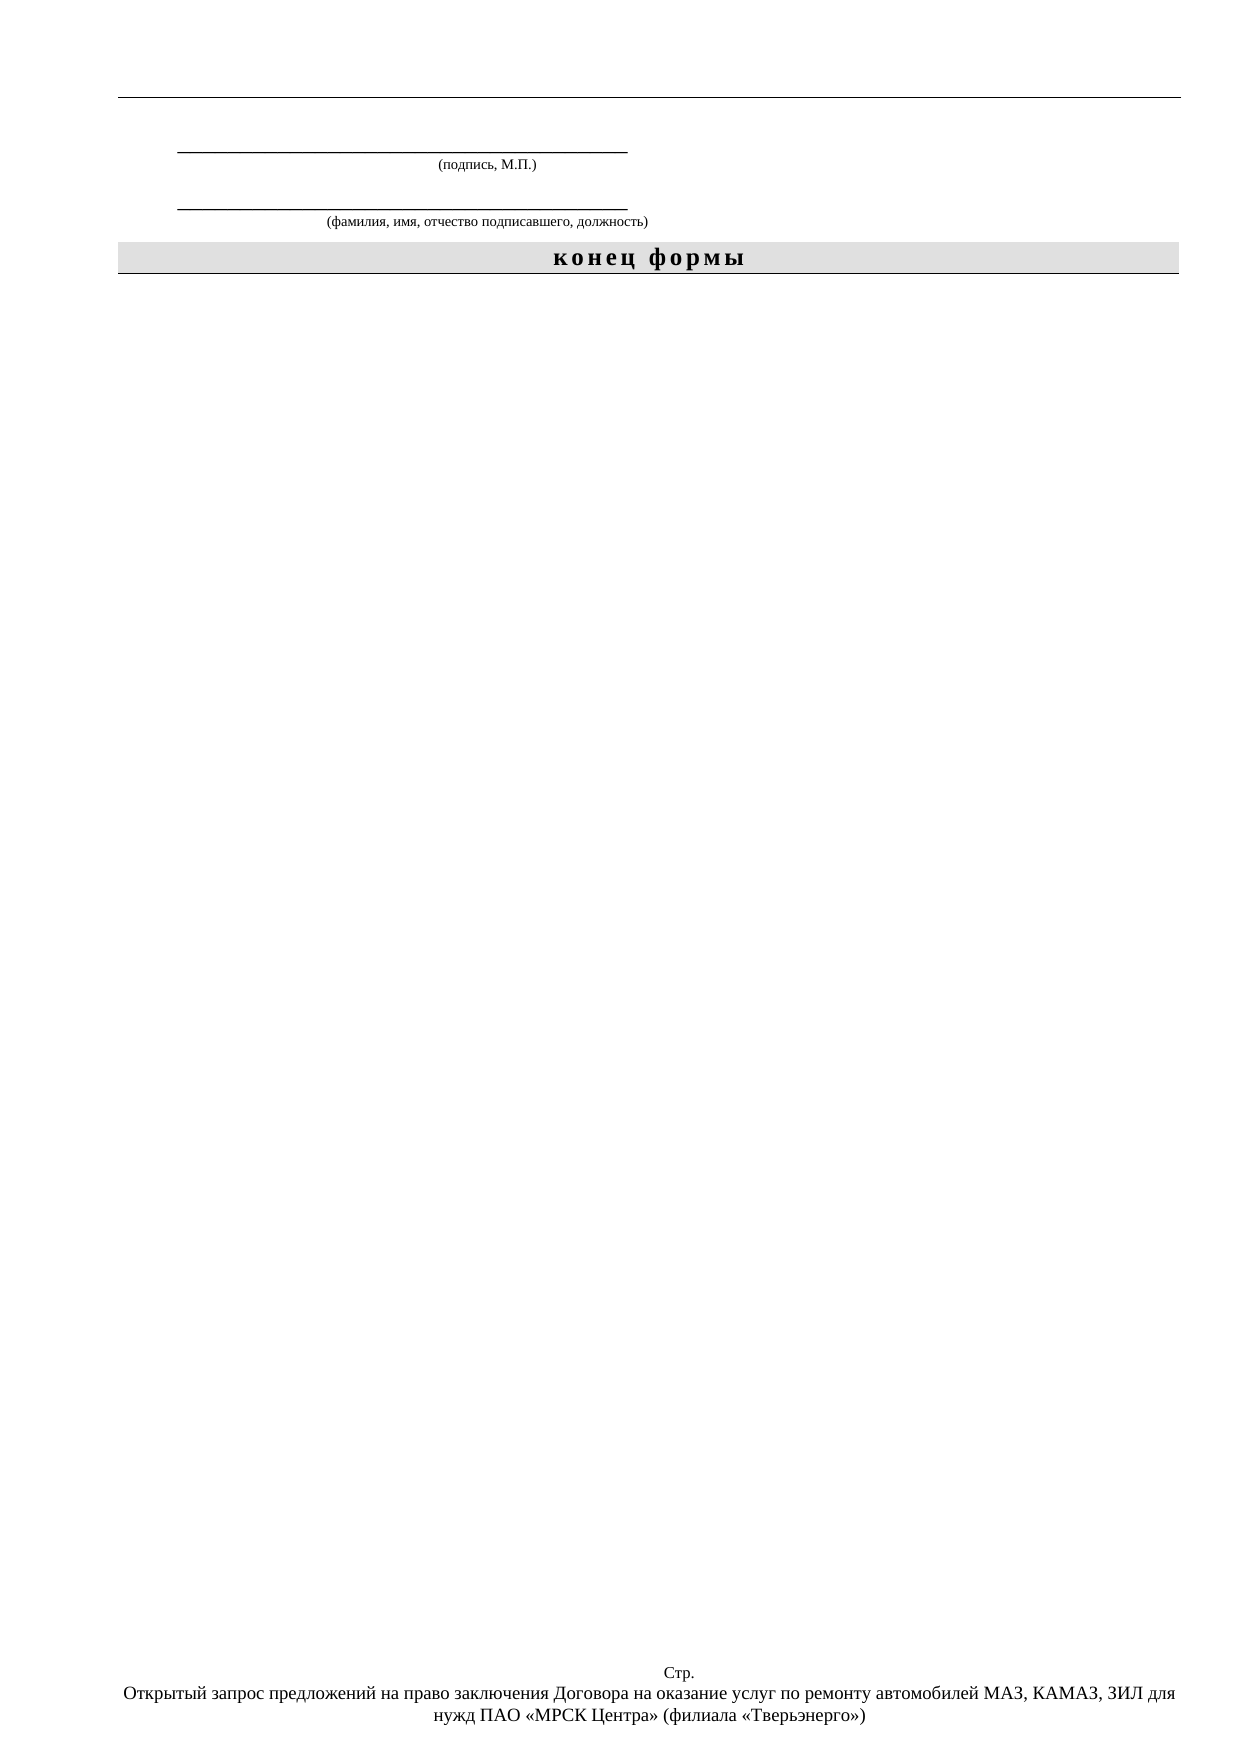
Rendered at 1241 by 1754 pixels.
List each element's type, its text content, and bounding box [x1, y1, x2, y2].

text (фамилия, имя, отчество подписавшего, должность) [118, 213, 797, 242]
text ____________________________________ [118, 127, 1181, 156]
text конец формы [118, 242, 1179, 273]
text (подпись, М.П.) [118, 156, 797, 184]
text ____________________________________ [118, 184, 1181, 213]
